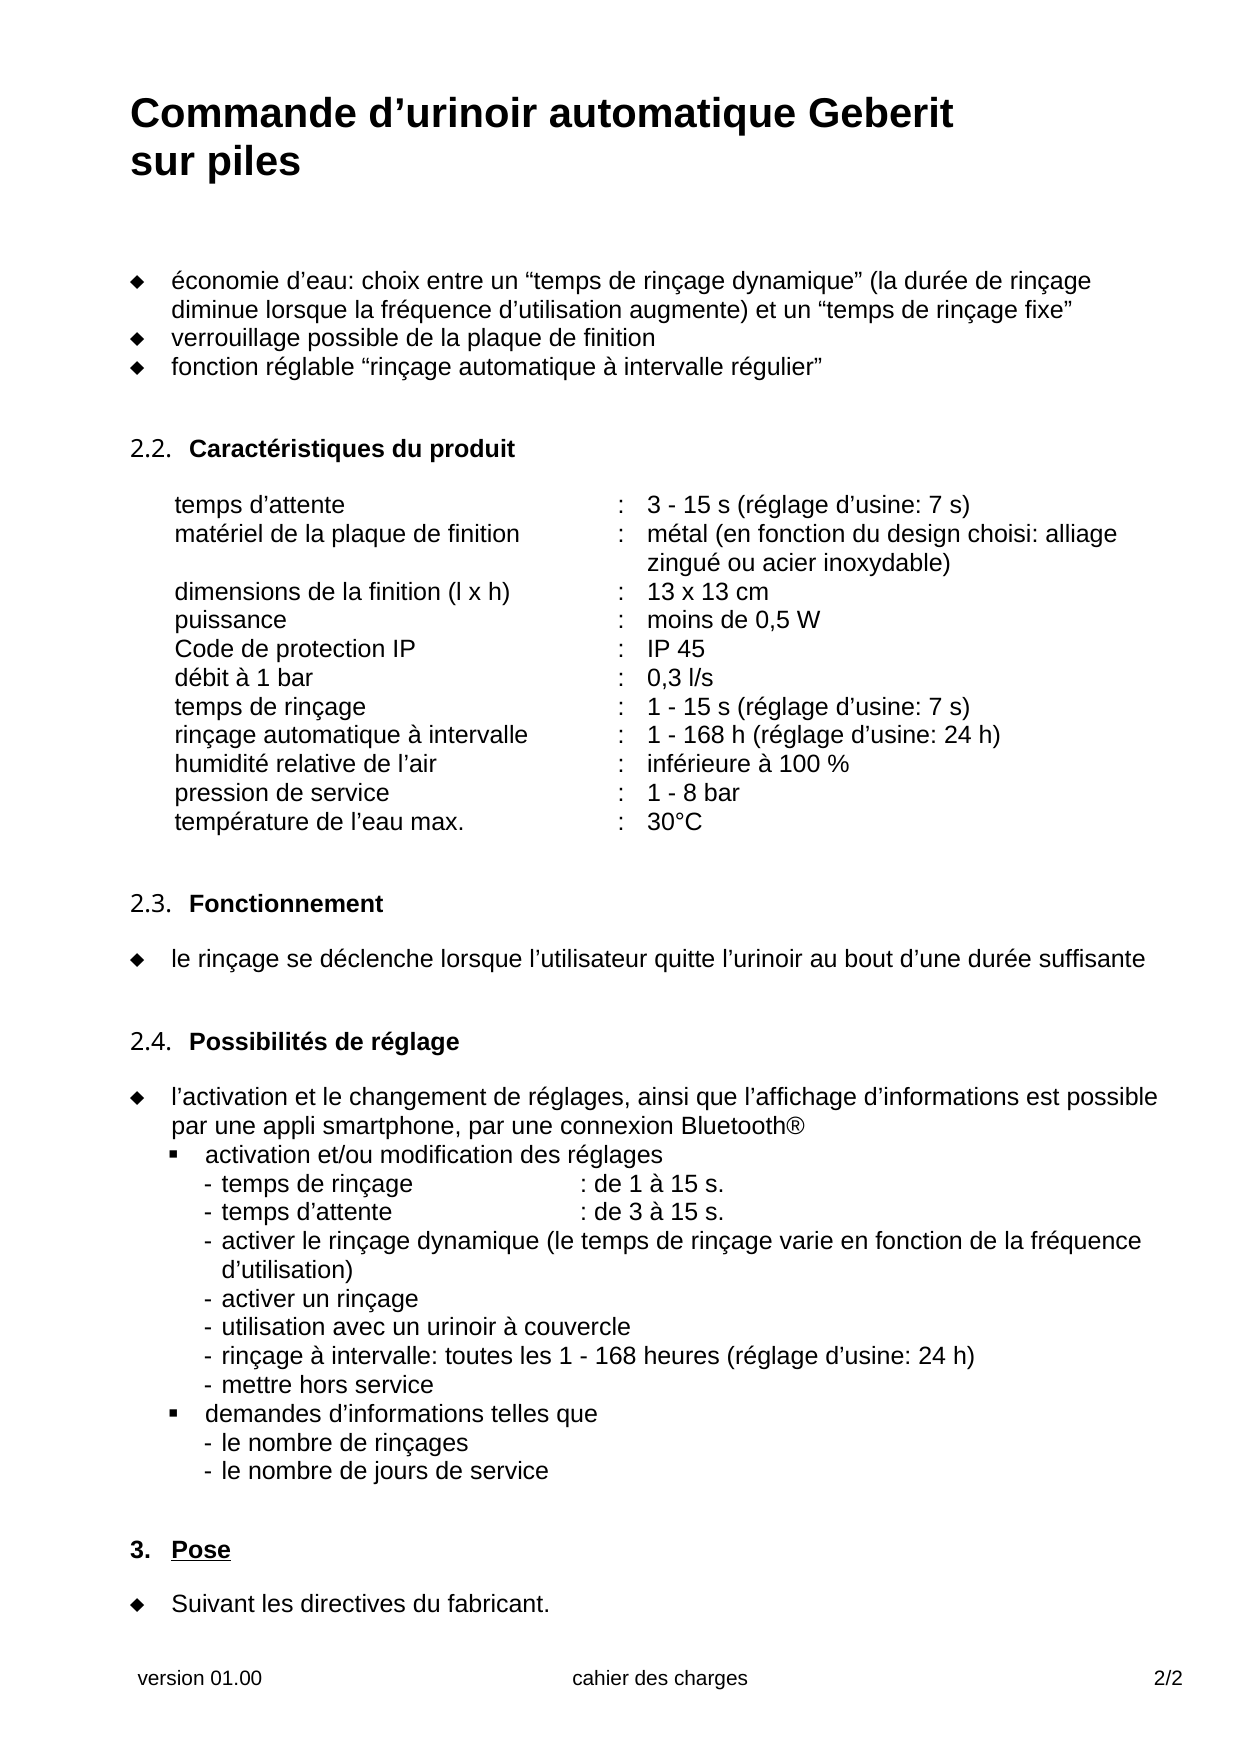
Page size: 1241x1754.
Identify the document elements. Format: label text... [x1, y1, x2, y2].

table_cell 0,3 l/s [639, 663, 1127, 691]
table_cell 13 x [639, 576, 1127, 605]
text temps d’attente : de 3 à 15 s. [204, 1197, 1175, 1226]
table_cell humidité relative de l’air [167, 749, 610, 778]
text temps de rinçage : de 1 à 15 s. [204, 1169, 1175, 1197]
table_cell temps de rinçage [167, 691, 610, 720]
table_cell Code de protection IP [167, 634, 610, 663]
table_cell : [610, 634, 639, 663]
text utilisation avec un urinoir à couvercle [204, 1312, 1175, 1341]
table_cell : [610, 749, 639, 778]
text Suivant les directives du fabricant. [130, 1589, 1175, 1618]
text mettre hors service [204, 1370, 1175, 1399]
table_cell température de l’eau max. [167, 806, 610, 835]
table_cell : [610, 605, 639, 634]
text le nombre de jours de service [204, 1456, 1175, 1485]
table_cell dimensions de la finition (l x h) [167, 576, 610, 605]
subtitle Caractéristiques du produit [130, 431, 1175, 465]
subtitle Pose [130, 1535, 1175, 1564]
text demandes d’informations telles que [167, 1399, 1175, 1427]
table_cell : [610, 663, 639, 691]
table_cell 1 - 8 bar [639, 778, 1127, 806]
table_cell : [610, 806, 639, 835]
table_cell puissance [167, 605, 610, 634]
table_cell : [610, 691, 639, 720]
table_cell : [610, 576, 639, 605]
text activer un rinçage [204, 1284, 1175, 1312]
table_header temps d’attente [167, 490, 610, 519]
text le rinçage se déclenche lorsque l’utilisateur quitte l’urinoir au bout d’une durée suffisante [130, 944, 1175, 973]
subtitle Fonctionnement [130, 885, 1175, 919]
text rinçage à intervalle: toutes les 1 - 168 heures (réglage d’usine: 24 h) [204, 1341, 1175, 1370]
text économie d’eau: choix entre un “temps de rinçage dynamique” (la durée de rinçage diminue lorsque la fréquence d’utilisation augmente) et un “temps de rinçage fixe” [130, 266, 1175, 323]
table_cell [639, 806, 1127, 835]
table_cell 1 - 168 h (réglage d’usine: 24 h) [639, 720, 1127, 749]
table_cell moins de 0,5 W [639, 605, 1127, 634]
table_cell : [610, 519, 639, 576]
table_cell 1 - 15 s (réglage d’usine: 7 s) [639, 691, 1127, 720]
table_header 3 - 15 s (réglage d’usine: 7 s) [639, 490, 1127, 519]
text activation et/ou modification des réglages [167, 1140, 1175, 1169]
table_cell IP 45 [639, 634, 1127, 663]
table_cell : [610, 720, 639, 749]
text le nombre de rinçages [204, 1427, 1175, 1456]
text l’activation et le changement de réglages, ainsi que l’affichage d’informations est possible par une appli smartphone, par une connexion Bluetooth® [130, 1082, 1175, 1140]
table_cell inférieure à 100 % [639, 749, 1127, 778]
table_cell rinçage automatique à intervalle [167, 720, 610, 749]
text verrouillage possible de la plaque de finition [130, 323, 1175, 352]
table_cell métal (en fonction du design choisi: alliage zingué ou acier inoxydable) [639, 519, 1127, 576]
text activer le rinçage dynamique (le temps de rinçage varie en fonction de la fréquence d’utilisation) [204, 1226, 1175, 1284]
table_cell débit à 1 bar [167, 663, 610, 691]
text fonction réglable “rinçage automatique à intervalle régulier” [130, 352, 1175, 381]
table_cell : [610, 778, 639, 806]
table_header : [610, 490, 639, 519]
table_cell pression de service [167, 778, 610, 806]
subtitle Possibilités de réglage [130, 1023, 1175, 1057]
table_cell matériel de la plaque de finition [167, 519, 610, 576]
